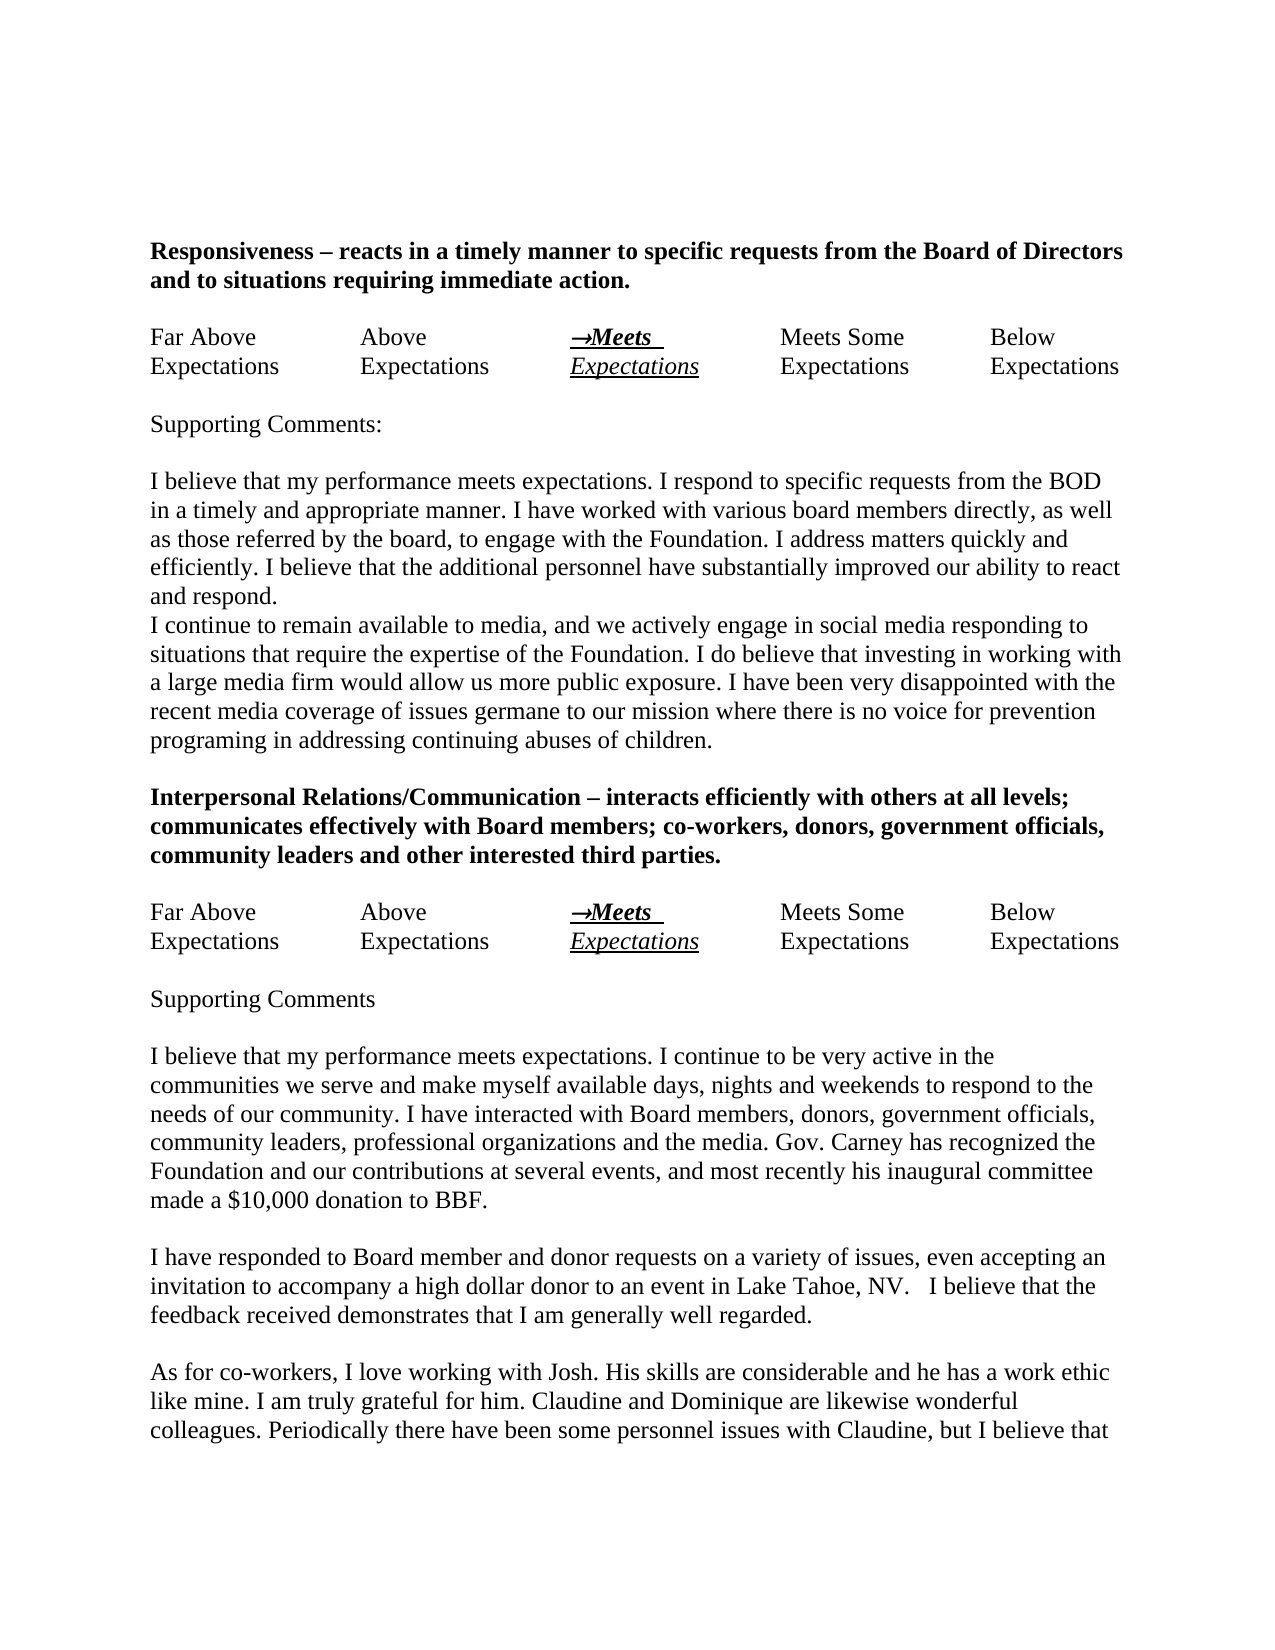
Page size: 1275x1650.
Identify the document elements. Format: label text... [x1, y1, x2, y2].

text Below Expectations [990, 322, 1125, 380]
text Supporting Comments [150, 984, 1125, 1012]
text Above Expectations [360, 897, 495, 955]
text Far Above Expectations [150, 322, 285, 380]
text I have responded to Board member and donor requests on a variety of issues, even accepting an invitation to accompany a high dollar donor to an event in Lake Tahoe, NV. I believe that the feedback received demonstrates that I am generally well regarded. [150, 1242, 1125, 1329]
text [150, 1357, 1125, 1444]
text Interpersonal Relations/Communication – interacts efficiently with others at all levels; communicates effectively with Board members; co-workers, donors, government officials, community leaders and other interested third parties. [150, 782, 1125, 869]
text Meets Expectations [570, 897, 705, 955]
text Below Expectations [990, 897, 1125, 955]
text Meets Some Expectations [780, 322, 915, 380]
text I believe that my performance meets expectations. I continue to be very active in the communities we serve and make myself available days, nights and weekends to respond to the needs of our community. I have interacted with Board members, donors, government officials, community leaders, professional organizations and the media. Gov. Carney has recognized the Foundation and our contributions at several events, and most recently his inaugural committee made a $10,000 donation to BBF. [150, 1041, 1125, 1214]
text Meets Expectations [570, 322, 705, 380]
text I believe that my performance meets expectations. I respond to specific requests from the BOD in a timely and appropriate manner. I have worked with various board members directly, as well as those referred by the board, to engage with the Foundation. I address matters quickly and efficiently. I believe that the additional personnel have substantially improved our ability to react and respond. [150, 466, 1125, 610]
text Supporting Comments: [150, 409, 1125, 437]
text I continue to remain available to media, and we actively engage in social media responding to situations that require the expertise of the Foundation. I do believe that investing in working with a large media firm would allow us more public exposure. I have been very disappointed with the recent media coverage of issues germane to our mission where there is no voice for prevention programing in addressing continuing abuses of children. [150, 610, 1125, 754]
text Above Expectations [360, 322, 495, 380]
text Far Above Expectations [150, 897, 285, 955]
text Responsiveness – reacts in a timely manner to specific requests from the Board of Directors and to situations requiring immediate action. [150, 236, 1125, 294]
text Meets Some Expectations [780, 897, 915, 955]
